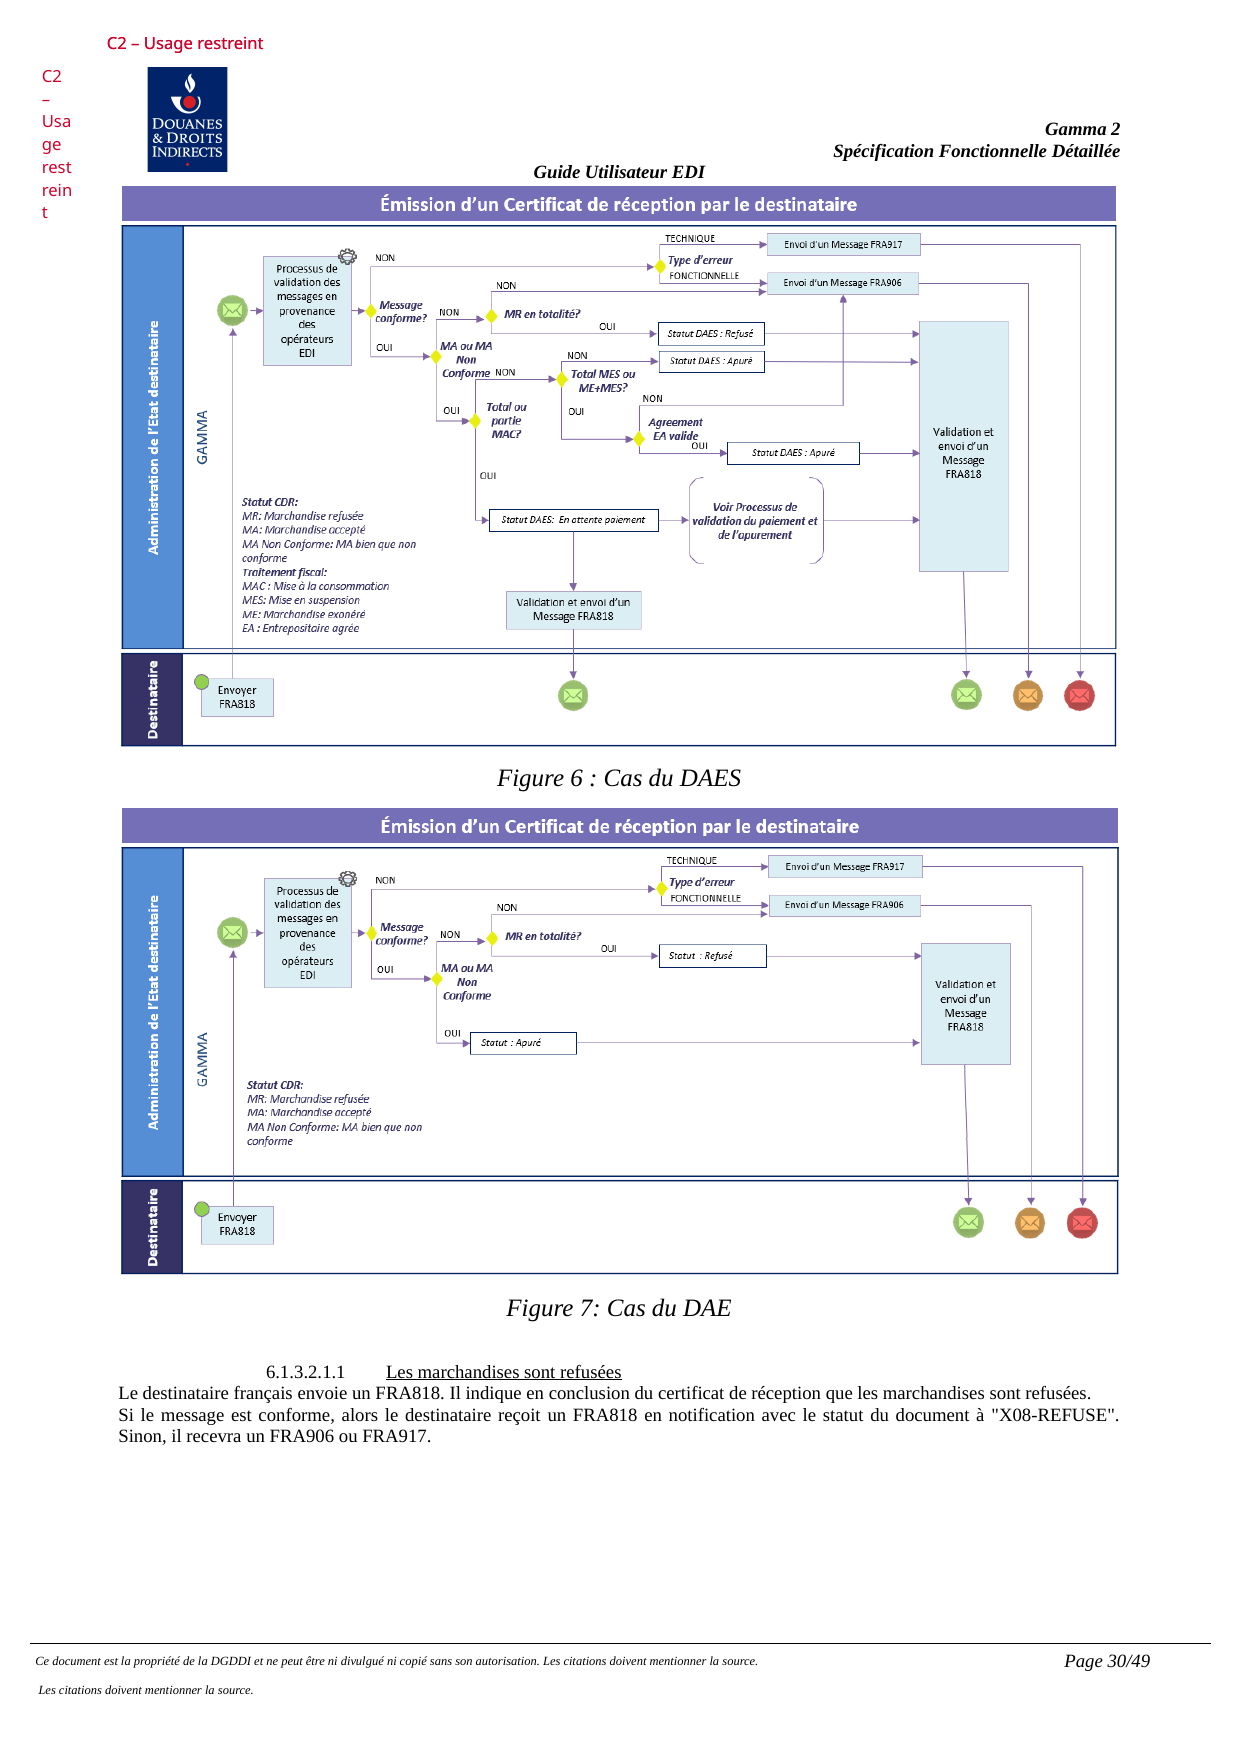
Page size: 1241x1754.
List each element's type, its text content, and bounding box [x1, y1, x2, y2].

subtitle Les marchandises sont refusées [266, 1361, 1122, 1382]
picture [147, 67, 228, 172]
picture [118, 804, 1123, 1281]
text Le destinataire français envoie un FRA818. Il indique en conclusion du certificat de réception que les marchandises sont refusées. [118, 1382, 1122, 1404]
text Si le message est conforme, alors le destinataire reçoit un FRA818 en notification avec le statut du document à "X08-REFUSE". Sinon, il recevra un FRA906 ou FRA917. [118, 1404, 1122, 1447]
picture [118, 182, 1123, 751]
